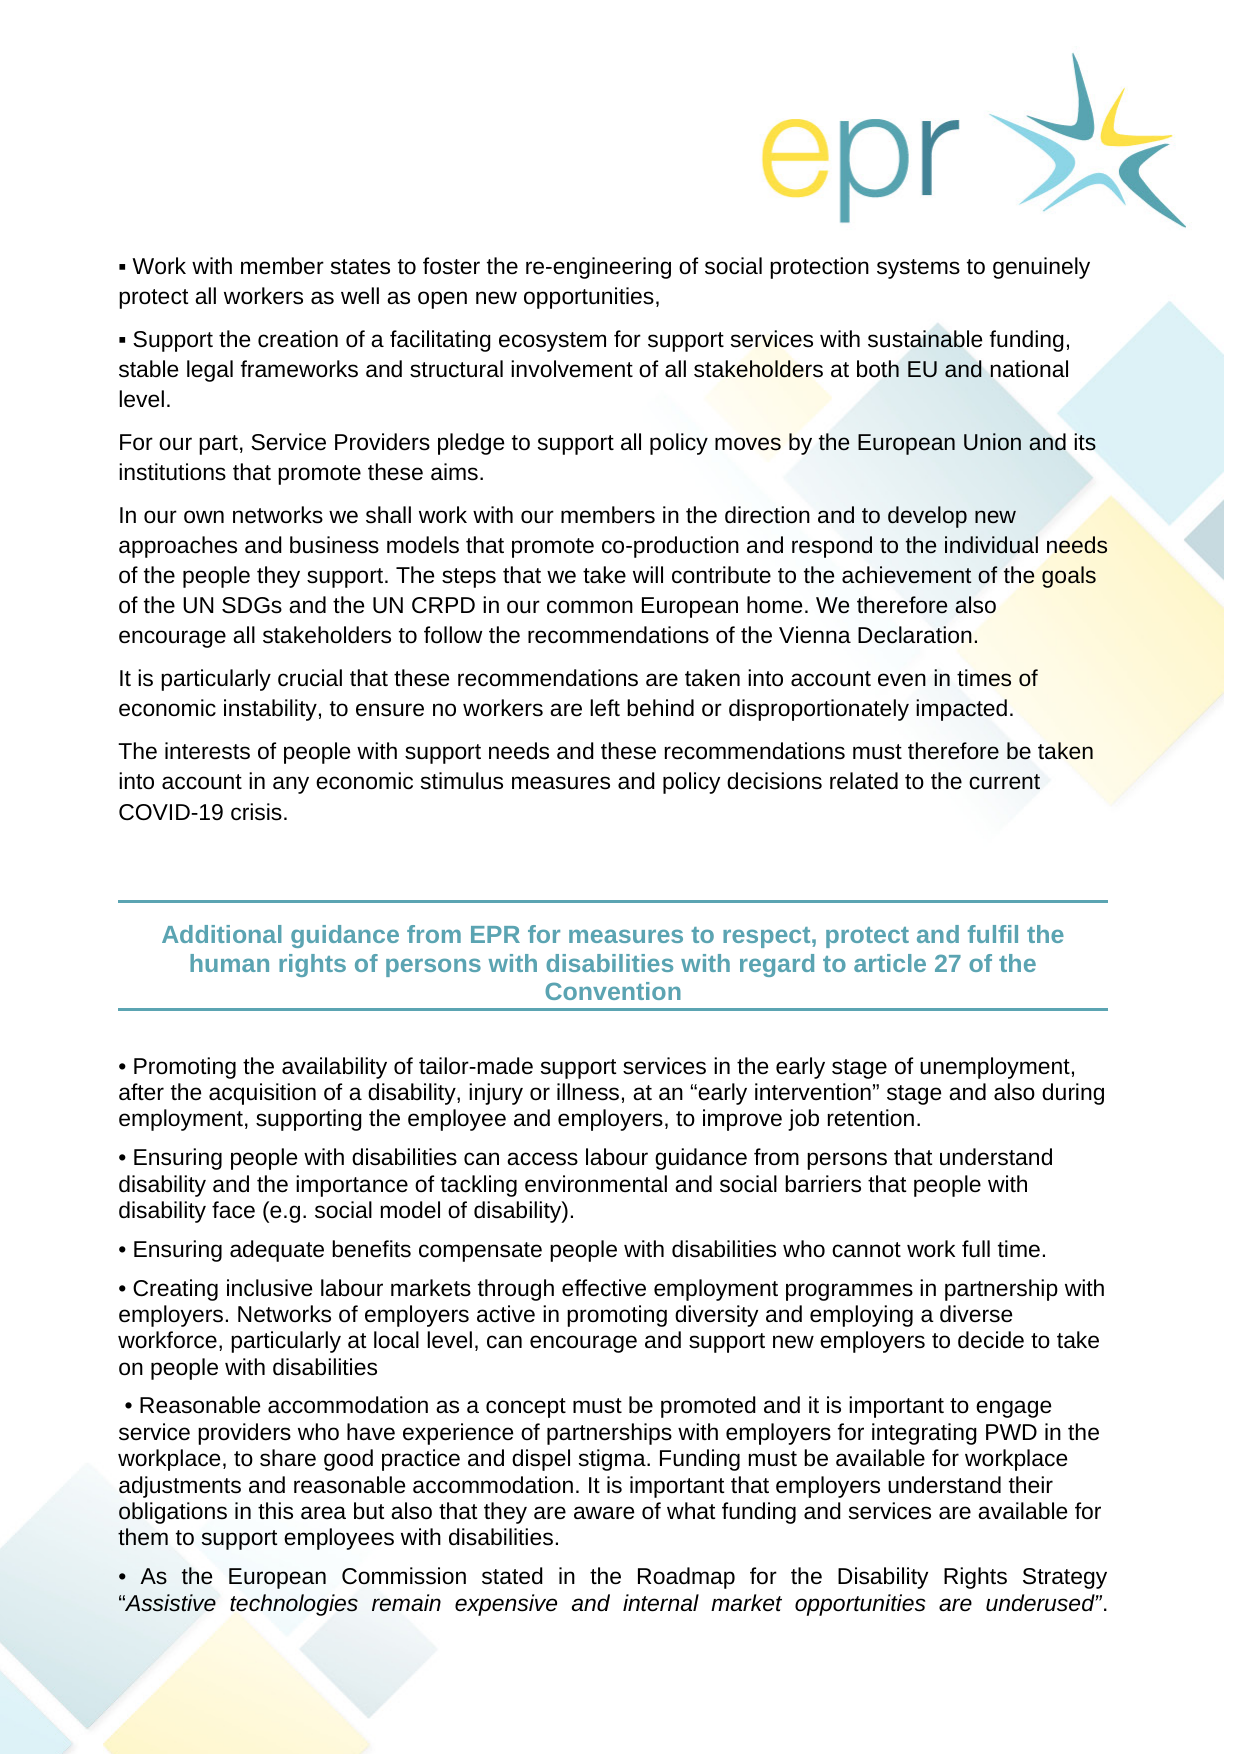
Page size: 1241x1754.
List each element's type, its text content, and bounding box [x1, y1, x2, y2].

text ▪ Work with member states to foster the re-engineering of social protection systems to genuinely protect all workers as well as open new opportunities, [118, 253, 1108, 309]
text • Reasonable accommodation as a concept must be promoted and it is important to engage service providers who have experience of partnerships with employers for integrating PWD in the workplace, to share good practice and dispel stigma. Funding must be available for workplace adjustments and reasonable accommodation. It is important that employers understand their obligations in this area but also that they are aware of what funding and services are available for them to support employees with disabilities. [118, 1392, 1108, 1551]
text • Ensuring adequate benefits compensate people with disabilities who cannot work full time. [118, 1236, 1108, 1262]
text • Ensuring people with disabilities can access labour guidance from persons that understand disability and the importance of tackling environmental and social barriers that people with disability face (e.g. social model of disability). [118, 1144, 1108, 1223]
subtitle Additional guidance from EPR for measures to respect, protect and fulfil the human rights of persons with disabilities with regard to article 27 of the Convention [118, 903, 1108, 1008]
text For our part, Service Providers pledge to support all policy moves by the European Union and its institutions that promote these aims. [118, 429, 1108, 485]
picture [0, 22, 1224, 1754]
text • Promoting the availability of tailor-made support services in the early stage of unemployment, after the acquisition of a disability, injury or illness, at an “early intervention” stage and also during employment, supporting the employee and employers, to improve job retention. [118, 1053, 1108, 1132]
text ▪ Support the creation of a facilitating ecosystem for support services with sustainable funding, stable legal frameworks and structural involvement of all stakeholders at both EU and national level. [118, 326, 1108, 412]
text The interests of people with support needs and these recommendations must therefore be taken into account in any economic stimulus measures and policy decisions related to the current COVID-19 crisis. [118, 738, 1108, 825]
text • Creating inclusive labour markets through effective employment programmes in partnership with employers. Networks of employers active in promoting diversity and employing a diverse workforce, particularly at local level, can encourage and support new employers to decide to take on people with disabilities [118, 1274, 1108, 1380]
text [118, 1563, 1108, 1616]
text It is particularly crucial that these recommendations are taken into account even in times of economic instability, to ensure no workers are left behind or disproportionately impacted. [118, 665, 1108, 722]
text In our own networks we shall work with our members in the direction and to develop new approaches and business models that promote co-production and respond to the individual needs of the people they support. The steps that we take will contribute to the achievement of the goals of the UN SDGs and the UN CRPD in our common European home. We therefore also encourage all stakeholders to follow the recommendations of the Vienna Declaration. [118, 502, 1108, 649]
